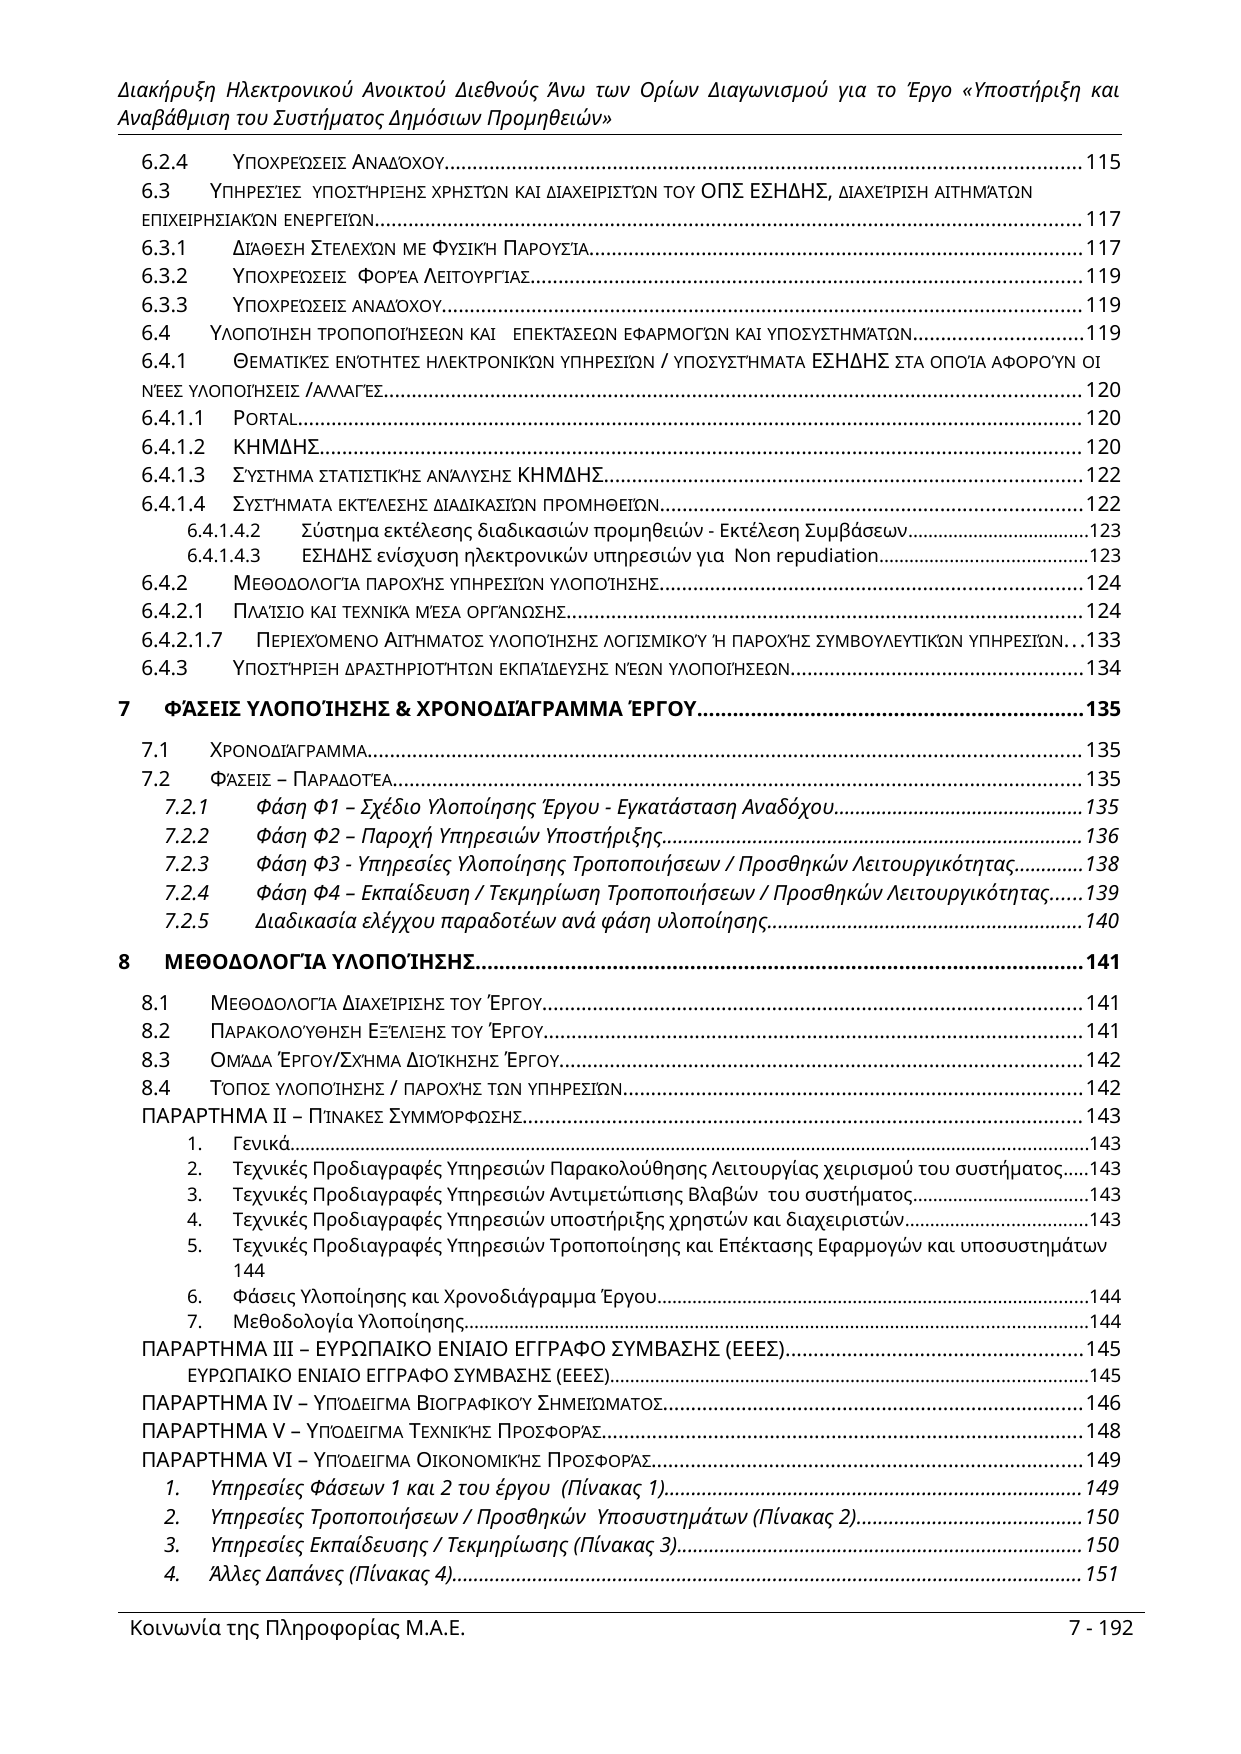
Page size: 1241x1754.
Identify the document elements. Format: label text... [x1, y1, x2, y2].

text 8.2 Παρακολούθηση Εξέλιξης του Έργου 141 [141, 1016, 1122, 1045]
text 1. Γενικά 143 [187, 1130, 1122, 1156]
text 6.3.3 Υποχρεώσεις αναδόχου 119 [141, 290, 1122, 318]
text 7.2.2 Φάση Φ2 – Παροχή Υπηρεσιών Υποστήριξης 136 [164, 821, 1122, 849]
text 3. Υπηρεσίες Εκπαίδευσης / Τεκμηρίωσης (Πίνακας 3) 150 [164, 1530, 1122, 1559]
text 6.4 Υλοποίηση τροποποιήσεων και επεκτάσεων εφαρμογών και υποσυστημάτων 119 [141, 318, 1122, 347]
text 6. Φάσεις Υλοποίησης και Χρονοδιάγραμμα Έργου 144 [187, 1283, 1122, 1309]
text 6.3.2 Υποχρεώσεις Φορέα Λειτουργίας 119 [141, 261, 1122, 290]
text ΠΑΡΑΡΤΗΜΑ ΙΙ – Πίνακες Συμμόρφωσης 143 [141, 1102, 1122, 1130]
text 6.3.1 Διάθεση Στελεχών με Φυσική Παρουσία 117 [141, 233, 1122, 261]
text 7.2.1 Φάση Φ1 – Σχέδιο Υλοποίησης Έργου - Εγκατάσταση Αναδόχου 135 [164, 792, 1122, 821]
text 7.1 Χρονοδιάγραμμα 135 [141, 735, 1122, 764]
text 6.4.2 Μεθοδολογία παροχής υπηρεσιών υλοποίησης 124 [141, 568, 1122, 597]
text ΠΑΡΑΡΤΗΜΑ ΙV – Υπόδειγμα Βιογραφικού Σημειώματος 146 [141, 1388, 1122, 1417]
text 7.2.5 Διαδικασία ελέγχου παραδοτέων ανά φάση υλοποίησης 140 [164, 906, 1122, 934]
text 6.4.2.1.7 Περιεχόμενο Αιτήματος υλοποίησης λογισμικού ή παροχής συμβουλευτικών υπηρεσιών 133 [141, 625, 1122, 653]
text 6.4.1.4.2 Σύστημα εκτέλεσης διαδικασιών προμηθειών - Εκτέλεση Συμβάσεων 123 [187, 517, 1122, 543]
text 6.4.1.2 ΚΗΜΔΗΣ 120 [141, 432, 1122, 460]
text 6.4.1.1 Portal 120 [141, 403, 1122, 432]
text 6.4.1.4.3 ΕΣΗΔΗΣ ενίσχυση ηλεκτρονικών υπηρεσιών για Non repudiation 123 [187, 543, 1122, 568]
text 8.1 Μεθοδολογία Διαχείρισης του Έργου 141 [141, 988, 1122, 1016]
text 4. Άλλες Δαπάνες (Πίνακας 4) 151 [164, 1559, 1122, 1587]
text ΠΑΡΑΡΤΗΜΑ V – Υπόδειγμα Τεχνικής Προσφοράς 148 [141, 1417, 1122, 1445]
text 8.3 Ομάδα Έργου/Σχήμα Διοίκησης Έργου 142 [141, 1045, 1122, 1073]
text 4. Τεχνικές Προδιαγραφές Υπηρεσιών υποστήριξης χρηστών και διαχειριστών 143 [187, 1207, 1122, 1232]
text 6.4.1.3 Σύστημα στατιστικής ανάλυσης ΚΗΜΔΗΣ 122 [141, 460, 1122, 489]
text 2. Υπηρεσίες Τροποποιήσεων / Προσθηκών Υποσυστημάτων (Πίνακας 2) 150 [164, 1502, 1122, 1530]
text ΕΥΡΩΠΑΙΚΟ ΕΝΙΑΙΟ ΕΓΓΡΑΦΟ ΣΥΜΒΑΣΗΣ (ΕΕΕΣ) 145 [187, 1363, 1122, 1388]
text 8 Μεθοδολογία Υλοποίησης 141 [118, 947, 1122, 975]
text 6.4.3 Υποστήριξη δραστηριοτήτων εκπαίδευσης νέων υλοποιήσεων 134 [141, 653, 1122, 682]
text 7 Φάσεις Υλοποίησης & Χρονοδιάγραμμα Έργου 135 [118, 694, 1122, 723]
text 8.4 Τόπος υλοποίησης / παροχής των υπηρεσιών 142 [141, 1073, 1122, 1102]
text 7.2.4 Φάση Φ4 – Εκπαίδευση / Τεκμηρίωση Τροποποιήσεων / Προσθηκών Λειτουργικότητας 139 [164, 878, 1122, 906]
text 6.2.4 Υποχρεώσεις Αναδόχου 115 [141, 147, 1122, 176]
text 5. Τεχνικές Προδιαγραφές Υπηρεσιών Τροποποίησης και Επέκτασης Εφαρμογών και υποσυστημάτων 144 [187, 1232, 1122, 1283]
text 7.2 Φάσεις – Παραδοτέα 135 [141, 764, 1122, 792]
text ΠΑΡΑΡΤΗΜΑ ΙΙI – ΕΥΡΩΠΑΙΚΟ ΕΝΙΑΙΟ ΕΓΓΡΑΦΟ ΣΥΜΒΑΣΗΣ (ΕΕΕΣ) 145 [141, 1334, 1122, 1363]
text 7. Μεθοδολογία Υλοποίησης 144 [187, 1309, 1122, 1334]
text 6.4.2.1 Πλαίσιο και τεχνικά μέσα οργάνωσης 124 [141, 597, 1122, 625]
text ΠΑΡΑΡΤΗΜΑ VI – Υπόδειγμα Οικονομικής Προσφοράς 149 [141, 1445, 1122, 1473]
text 3. Τεχνικές Προδιαγραφές Υπηρεσιών Αντιμετώπισης Βλαβών του συστήματος 143 [187, 1181, 1122, 1207]
text 1. Υπηρεσίες Φάσεων 1 και 2 του έργου (Πίνακας 1) 149 [164, 1473, 1122, 1502]
text 7.2.3 Φάση Φ3 - Υπηρεσίες Υλοποίησης Τροποποιήσεων / Προσθηκών Λειτουργικότητας 138 [164, 849, 1122, 878]
text 6.3 Υπηρεσίες υποστήριξης χρηστών και διαχειριστών του ΟΠΣ ΕΣΗΔΗΣ, διαχείριση αιτημάτων επιχειρησιακών ενεργειών 117 [141, 176, 1122, 233]
text 2. Τεχνικές Προδιαγραφές Υπηρεσιών Παρακολούθησης Λειτουργίας χειρισμού του συστήματος 143 [187, 1156, 1122, 1181]
text 6.4.1.4 Συστήματα εκτέλεσης διαδικασιών προμηθειών 122 [141, 489, 1122, 517]
text 6.4.1 Θεματικές ενότητες ηλεκτρονικών υπηρεσιών / υποσυστήματα ΕΣΗΔΗΣ στα οποία αφορούν οι νέες υλοποιήσεις /αλλαγές 120 [141, 347, 1122, 403]
